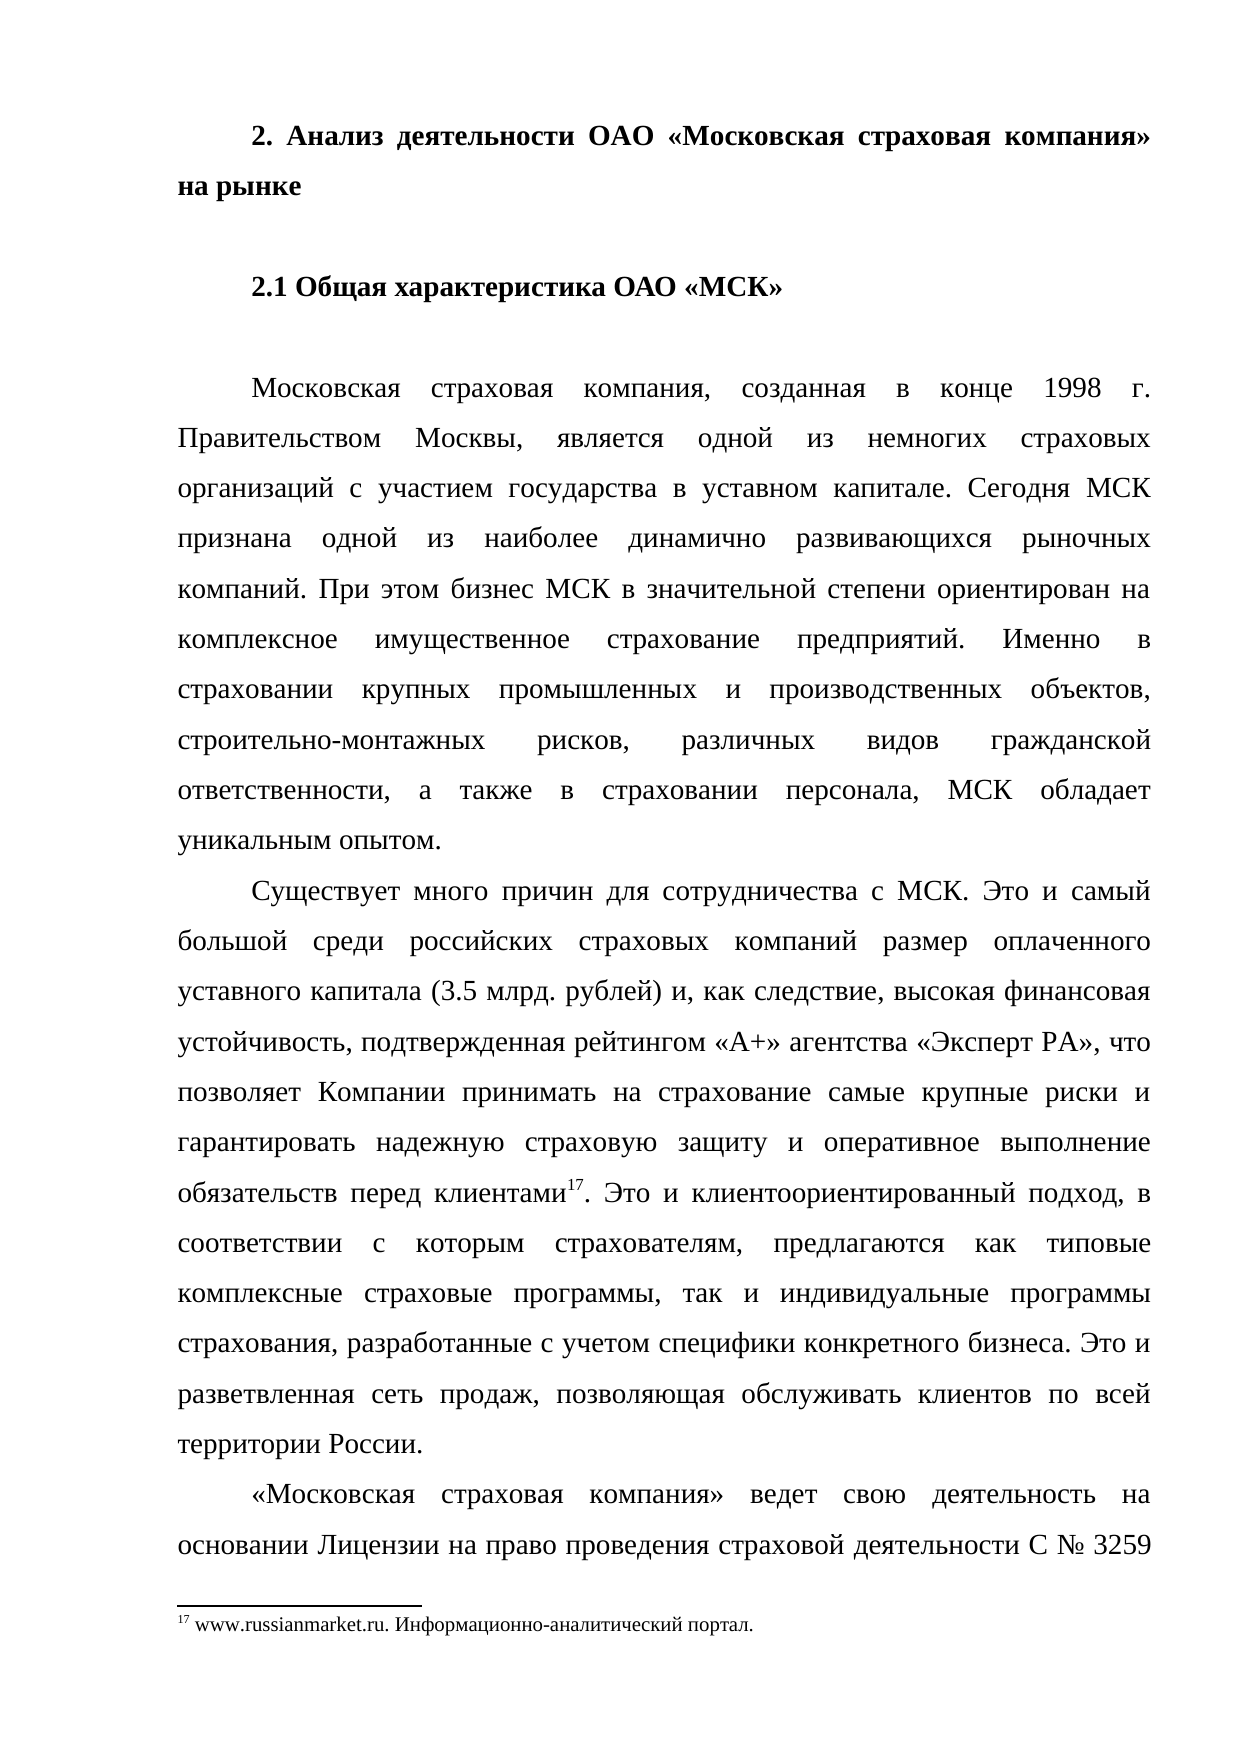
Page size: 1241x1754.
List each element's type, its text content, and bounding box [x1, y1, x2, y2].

text 2. Анализ деятельности ОАО «Московская страховая компания» на рынке [177, 118, 1152, 202]
text Существует много причин для сотрудничества с МСК. Это и самый большой среди российских страховых компаний размер оплаченного уставного капитала (3.5 млрд. рублей) и, как следствие, высокая финансовая устойчивость, подтвержденная рейтингом «А+» агентства «Эксперт РА», что позволяет Компании принимать на страхование самые крупные риски и гарантировать надежную страховую защиту и оперативное выполнение обязательств перед клиентами. Это и клиентоориентированный подход, в соответствии с которым страхователям, предлагаются как типовые комплексные страховые программы, так и индивидуальные программы страхования, разработанные с учетом специфики конкретного бизнеса. Это и разветвленная сеть продаж, позволяющая обслуживать клиентов по всей территории России. [177, 873, 1152, 1460]
text Московская страховая компания, созданная в конце . Правительством Москвы, является одной из немногих страховых организаций с участием государства в уставном капитале. Cегодня МСК признана одной из наиболее динамично развивающихся рыночных компаний. При этом бизнес МСК в значительной степени ориентирован на комплексное имущественное страхование предприятий. Именно в страховании крупных промышленных и производственных объектов, строительно-монтажных рисков, различных видов гражданской ответственности, а также в страховании персонала, МСК обладает уникальным опытом. [177, 370, 1152, 856]
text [177, 1477, 1152, 1560]
subtitle 2.1 Общая характеристика ОАО «МСК» [177, 269, 1152, 303]
